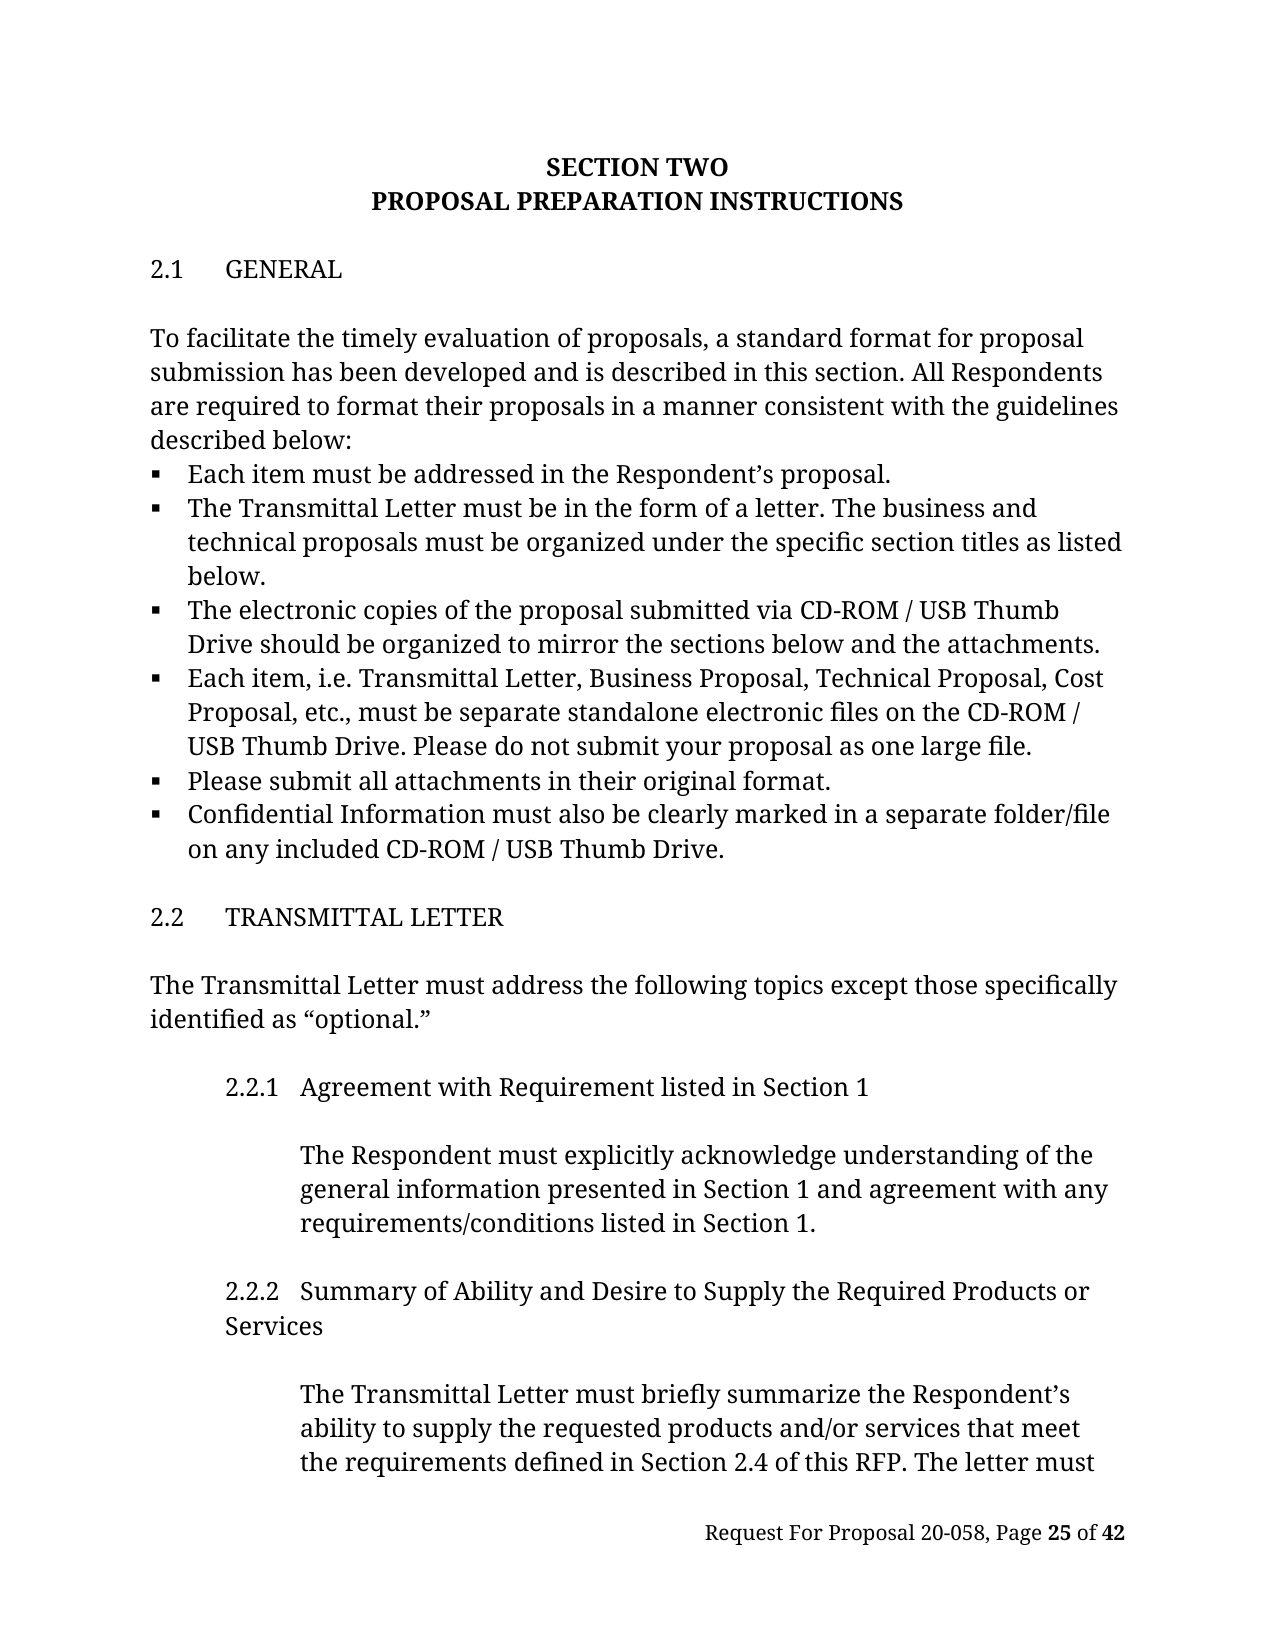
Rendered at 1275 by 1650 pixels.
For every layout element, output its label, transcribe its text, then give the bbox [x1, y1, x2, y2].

text The Transmittal Letter must address the following topics except those specifically identified as “optional.” [150, 967, 1125, 1036]
subtitle 2.2.1 Agreement with Requirement listed in Section 1 [225, 1070, 1125, 1104]
text The Respondent must explicitly acknowledge understanding of the general information presented in Section 1 and agreement with any requirements/conditions listed in Section 1. [300, 1138, 1125, 1240]
subtitle 2.2.2 Summary of Ability and Desire to Supply the Required Products or Services [225, 1274, 1125, 1342]
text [300, 1376, 1125, 1478]
list Confidential Information must also be clearly marked in a separate folder/file on any included CD-ROM / USB Thumb Drive. [150, 797, 1125, 865]
subtitle 2.1 GENERAL [150, 252, 1125, 286]
list Each item must be addressed in the Respondent’s proposal. [150, 457, 1125, 491]
list The Transmittal Letter must be in the form of a letter. The business and technical proposals must be organized under the specific section titles as listed below. [150, 491, 1125, 593]
subtitle SECTION TWO PROPOSAL PREPARATION INSTRUCTIONS [150, 150, 1125, 218]
list Please submit all attachments in their original format. [150, 763, 1125, 797]
list Each item, i.e. Transmittal Letter, Business Proposal, Technical Proposal, Cost Proposal, etc., must be separate standalone electronic files on the CD-ROM / USB Thumb Drive. Please do not submit your proposal as one large file. [150, 661, 1125, 763]
subtitle 2.2 TRANSMITTAL LETTER [150, 899, 1125, 933]
text To facilitate the timely evaluation of proposals, a standard format for proposal submission has been developed and is described in this section. All Respondents are required to format their proposals in a manner consistent with the guidelines described below: [150, 320, 1125, 457]
list The electronic copies of the proposal submitted via CD-ROM / USB Thumb Drive should be organized to mirror the sections below and the attachments. [150, 593, 1125, 661]
